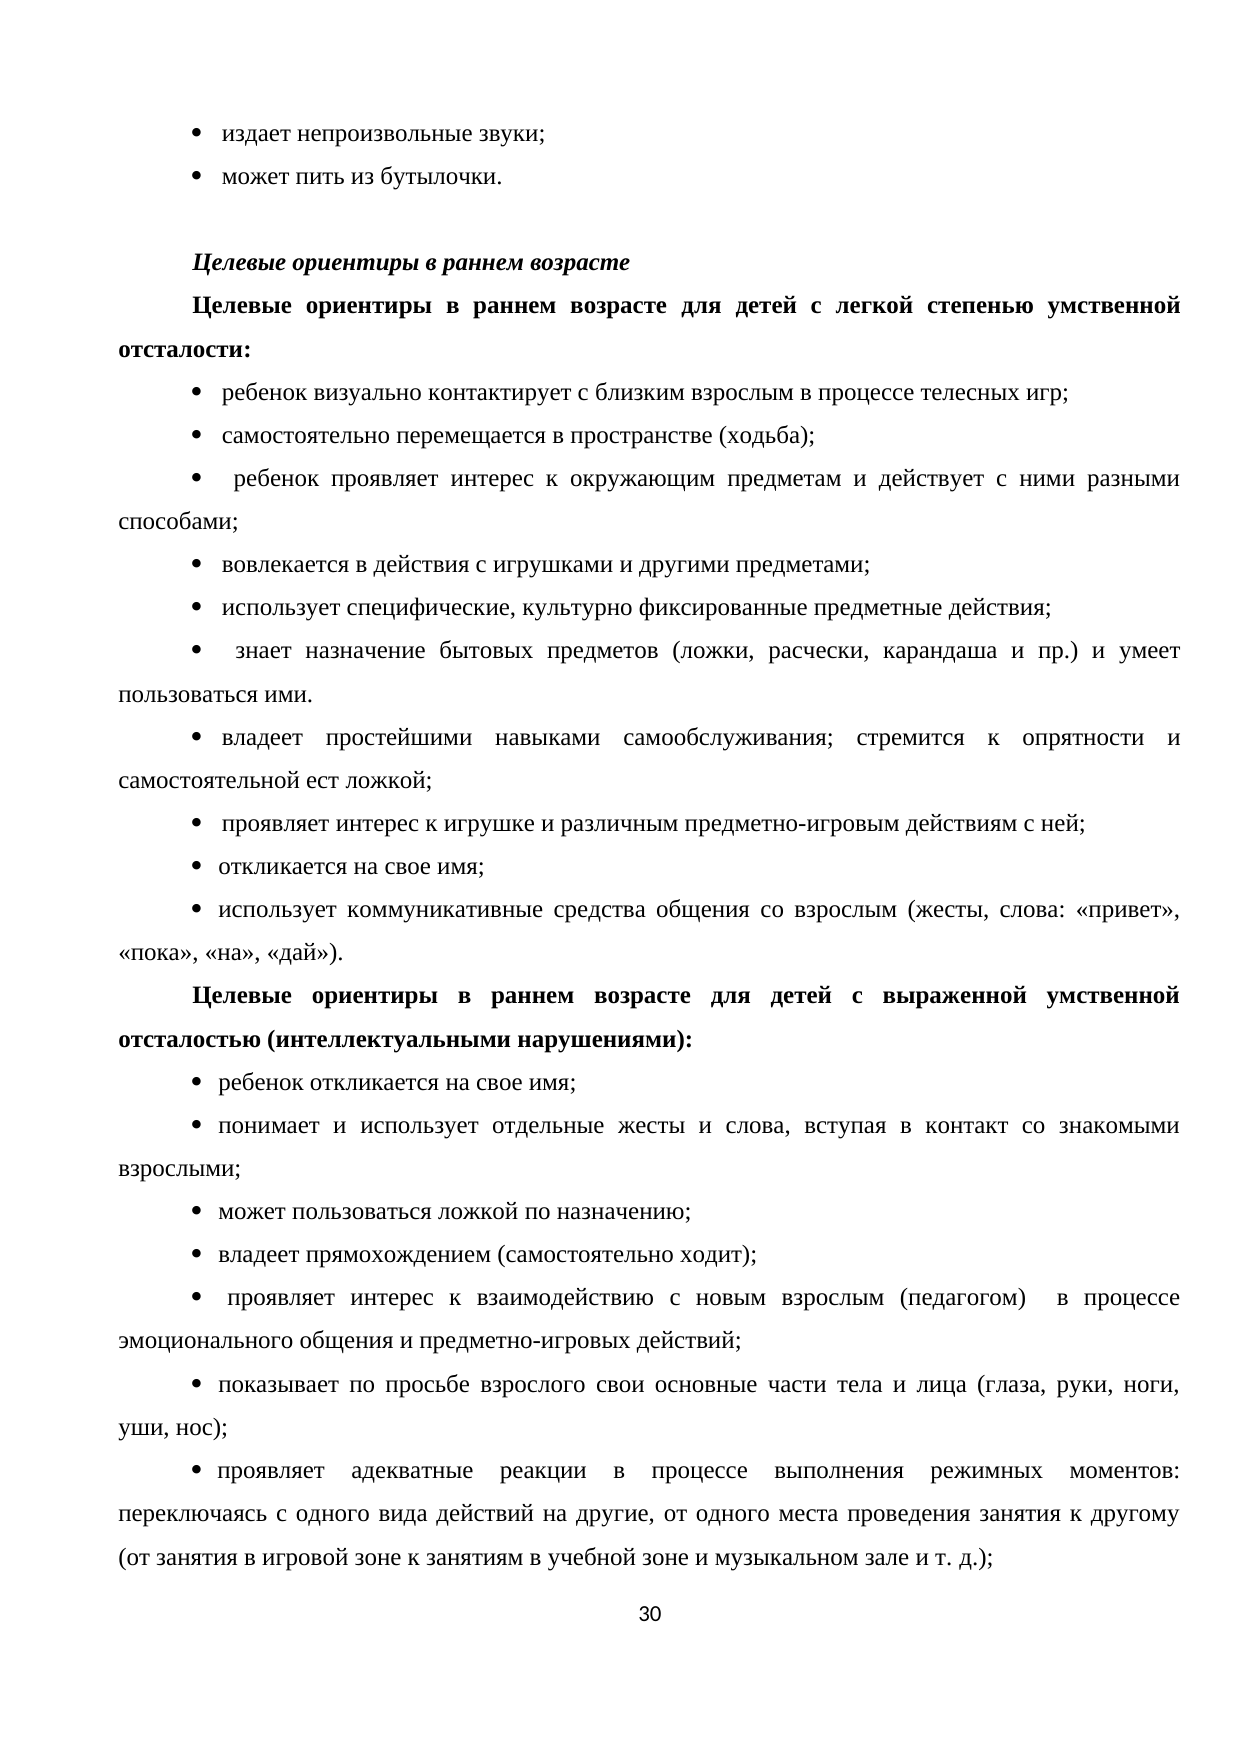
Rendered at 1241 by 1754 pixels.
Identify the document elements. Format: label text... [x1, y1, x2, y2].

list владеет простейшими навыками самообслуживания; стремится к опрятности и самостоятельной ест ложкой; [118, 722, 1181, 794]
subtitle Целевые ориентиры в раннем возрасте [118, 247, 1181, 276]
list может пользоваться ложкой по назначению; [118, 1196, 1181, 1225]
list ребенок откликается на свое имя; [118, 1067, 1181, 1096]
list проявляет интерес к игрушке и различным предметно-игровым действиям с ней; [118, 808, 1181, 837]
list ребенок визуально контактирует с близким взрослым в процессе телесных игр; [118, 377, 1181, 406]
list вовлекается в действия с игрушками и другими предметами; [118, 549, 1181, 578]
text Целевые ориентиры в раннем возрасте для детей с легкой степенью умственной отсталости: [118, 291, 1181, 362]
list использует коммуникативные средства общения со взрослым (жесты, слова: «привет», «пока», «на», «дай»). [118, 894, 1181, 966]
list понимает и использует отдельные жесты и слова, вступая в контакт со знакомыми взрослыми; [118, 1110, 1181, 1182]
list издает непроизвольные звуки; [118, 118, 1181, 147]
list владеет прямохождением (самостоятельно ходит); [118, 1239, 1181, 1268]
list использует специфические, культурно фиксированные предметные действия; [118, 592, 1181, 621]
list может пить из бутылочки. [118, 161, 1181, 190]
list проявляет интерес к взаимодействию с новым взрослым (педагогом) в процессе эмоционального общения и предметно-игровых действий; [118, 1282, 1181, 1354]
list самостоятельно перемещается в пространстве (ходьба); [118, 420, 1181, 449]
text Целевые ориентиры в раннем возрасте для детей с выраженной умственной отсталостью (интеллектуальными нарушениями): [118, 981, 1181, 1052]
list откликается на свое имя; [118, 851, 1181, 880]
list ребенок проявляет интерес к окружающим предметам и действует с ними разными способами; [118, 463, 1181, 535]
list показывает по просьбе взрослого свои основные части тела и лица (глаза, руки, ноги, уши, нос); [118, 1369, 1181, 1441]
list знает назначение бытовых предметов (ложки, расчески, карандаша и пр.) и умеет пользоваться ими. [118, 636, 1181, 707]
list проявляет адекватные реакции в процессе выполнения режимных моментов: переключаясь с одного вида действий на другие, от одного места проведения занятия к другому (от занятия в игровой зоне к занятиям в учебной зоне и музыкальном зале и т. д.); [118, 1455, 1181, 1570]
